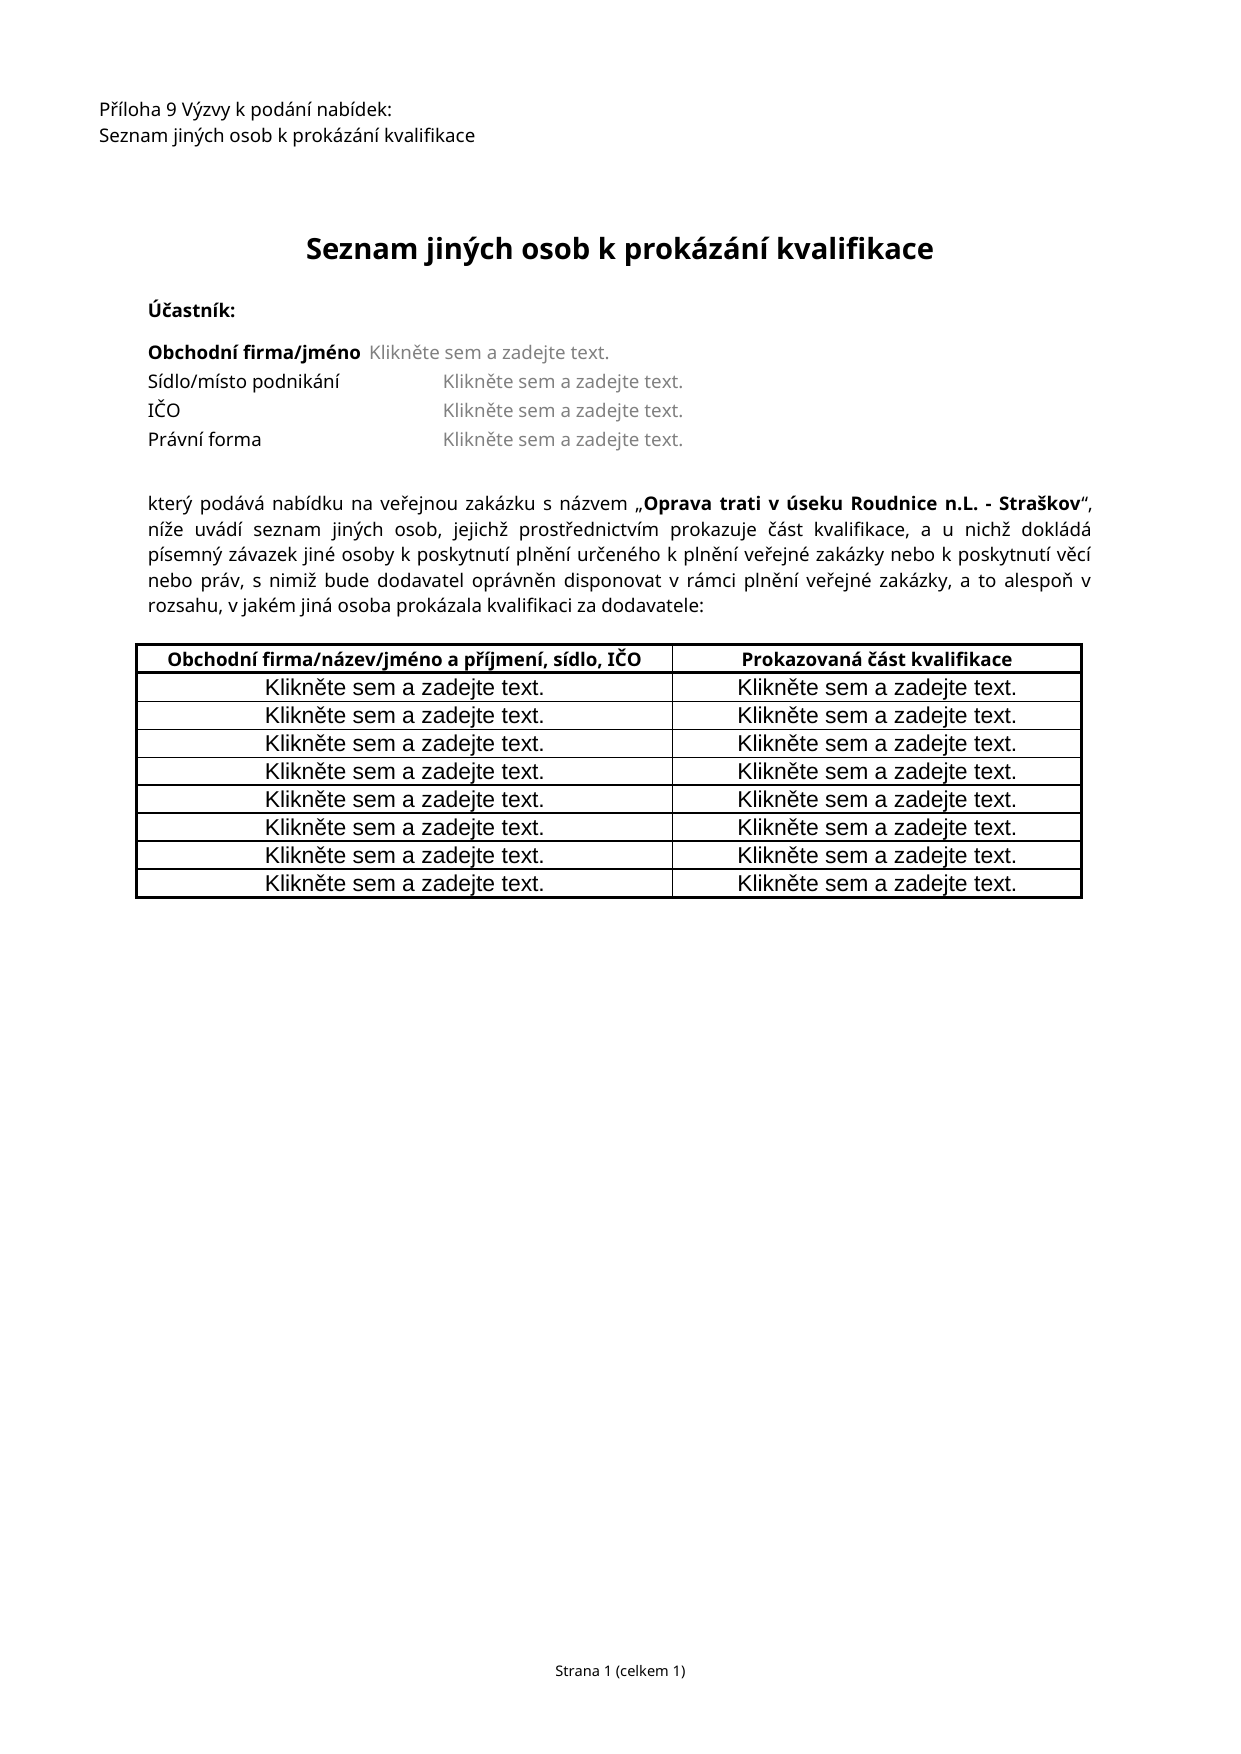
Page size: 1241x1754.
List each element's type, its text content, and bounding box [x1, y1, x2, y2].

text IČO [148, 394, 1093, 423]
text Právní forma [148, 423, 1093, 452]
table_header Prokazovaná část kvalifikace [673, 646, 1080, 671]
text Účastník: [148, 293, 1093, 324]
text který podává nabídku na veřejnou zakázku s názvem „Oprava trati v úseku Roudnice n.L. - Straškov“, níže uvádí seznam jiných osob, jejichž prostřednictvím prokazuje část kvalifikace, a u nichž dokládá písemný závazek jiné osoby k poskytnutí plnění určeného k plnění veřejné zakázky nebo k poskytnutí věcí nebo práv, s nimiž bude dodavatel oprávněn disponovat v rámci plnění veřejné zakázky, a to alespoň v rozsahu, v jakém jiná osoba prokázala kvalifikaci za dodavatele: [148, 490, 1093, 618]
text Obchodní firma/jméno [148, 336, 1093, 365]
table_header Obchodní firma/název/jméno a příjmení, sídlo, IČO [138, 646, 672, 671]
title Seznam jiných osob k prokázání kvalifikace [148, 228, 1093, 268]
text Sídlo/místo podnikání [148, 365, 1093, 394]
